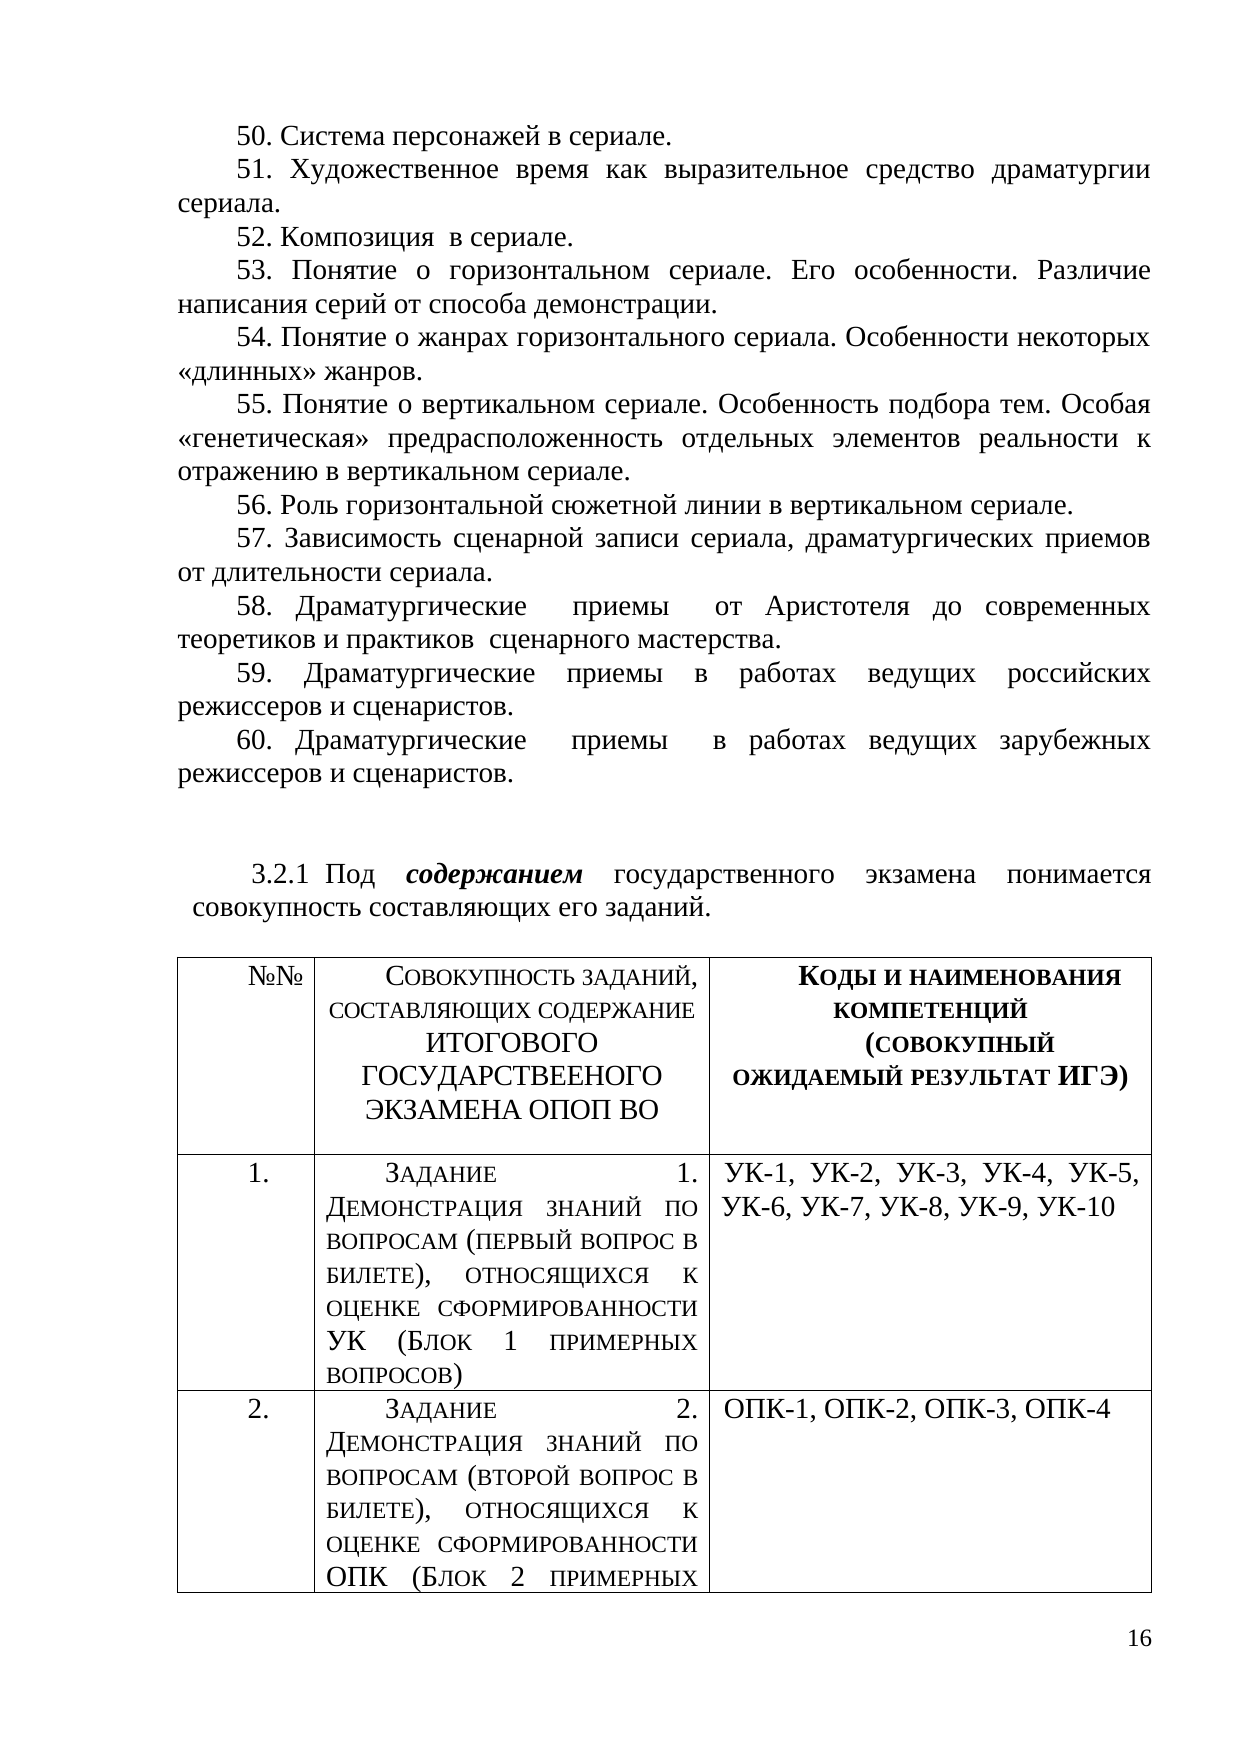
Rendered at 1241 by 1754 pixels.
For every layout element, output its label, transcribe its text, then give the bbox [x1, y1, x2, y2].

text 57. Зависимость сценарной записи сериала, драматургических приемов от длительности сериала. [177, 521, 1152, 588]
text 52. Композиция в сериале. [177, 219, 1152, 252]
list Под содержанием государственного экзамена понимается совокупность составляющих его заданий. [192, 856, 1152, 923]
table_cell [315, 1391, 709, 1592]
text 53. Понятие о горизонтальном сериале. Его особенности. Различие написания серий от способа демонстрации. [177, 252, 1152, 319]
table_header Коды и наименования компетенций (совокупный ожидаемый результат ИГЭ) [710, 958, 1151, 1154]
table_cell 1. [178, 1155, 314, 1390]
table_cell 2. [178, 1391, 314, 1592]
text 60. Драматургические приемы в работах ведущих зарубежных режиссеров и сценаристов. [177, 722, 1152, 789]
table_header №№ [178, 958, 314, 1154]
table_cell УК-1, УК-2, УК-3, УК-4, УК-5, УК-6, УК-7, УК-8, УК-9, УК-10 [710, 1155, 1151, 1390]
text 56. Роль горизонтальной сюжетной линии в вертикальном сериале. [177, 487, 1152, 521]
text 50. Система персонажей в сериале. [177, 118, 1152, 152]
text 58. Драматургические приемы от Аристотеля до современных теоретиков и практиков сценарного мастерства. [177, 588, 1152, 655]
text 59. Драматургические приемы в работах ведущих российских режиссеров и сценаристов. [177, 655, 1152, 722]
text 54. Понятие о жанрах горизонтального сериала. Особенности некоторых «длинных» жанров. [177, 319, 1152, 386]
table_cell Задание 1. Демонстрация знаний по вопросам (первый вопрос в билете), относящихся к оценке сформированности УК (Блок 1 примерных вопросов) [315, 1155, 709, 1390]
text 51. Художественное время как выразительное средство драматургии сериала. [177, 152, 1152, 219]
table_header Совокупность заданий, составляющих содержание ИТОГОВОГО ГОСУДАРСТВЕЕНОГО ЭКЗАМЕНА ОПОП ВО [315, 958, 709, 1154]
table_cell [710, 1391, 1151, 1592]
text 55. Понятие о вертикальном сериале. Особенность подбора тем. Особая «генетическая» предрасположенность отдельных элементов реальности к отражению в вертикальном сериале. [177, 386, 1152, 487]
